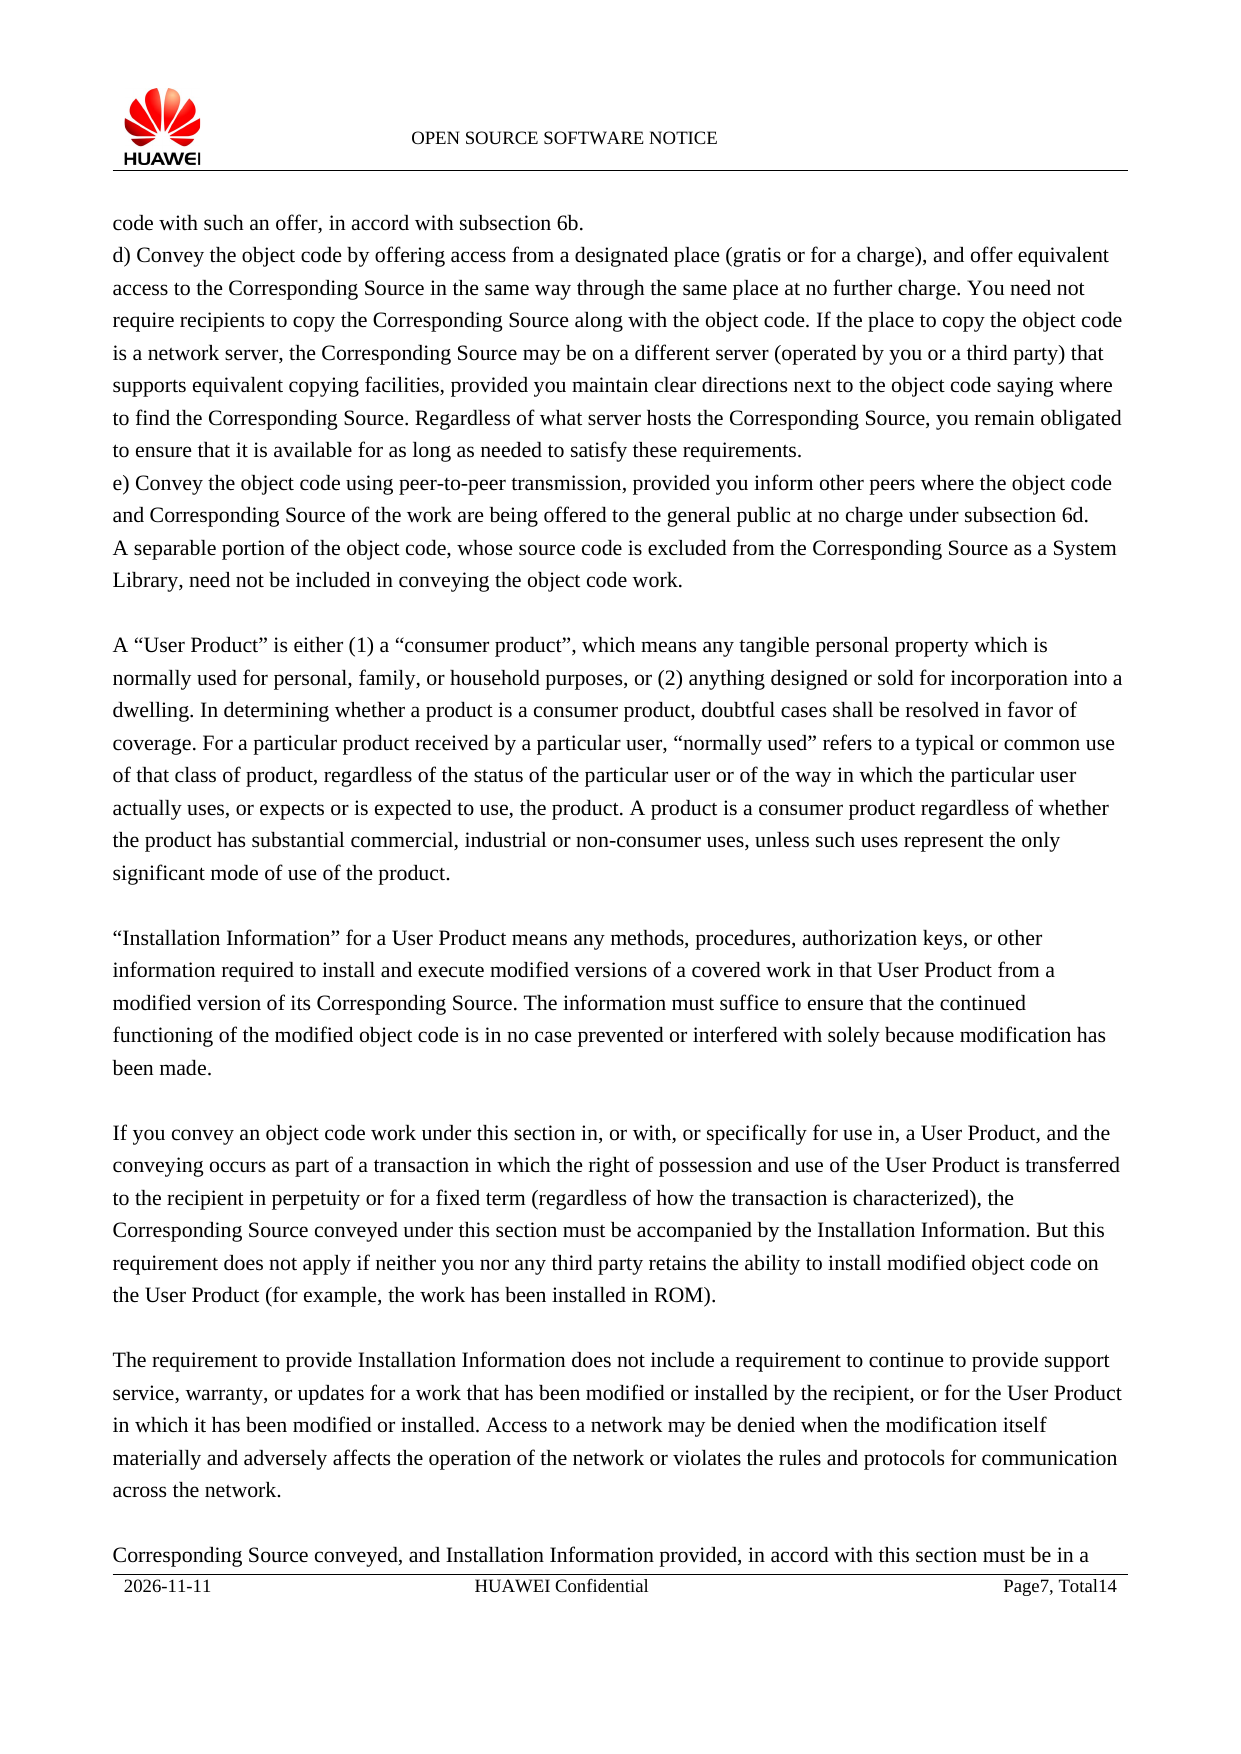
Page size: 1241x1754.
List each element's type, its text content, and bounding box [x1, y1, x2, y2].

picture [124, 88, 201, 165]
